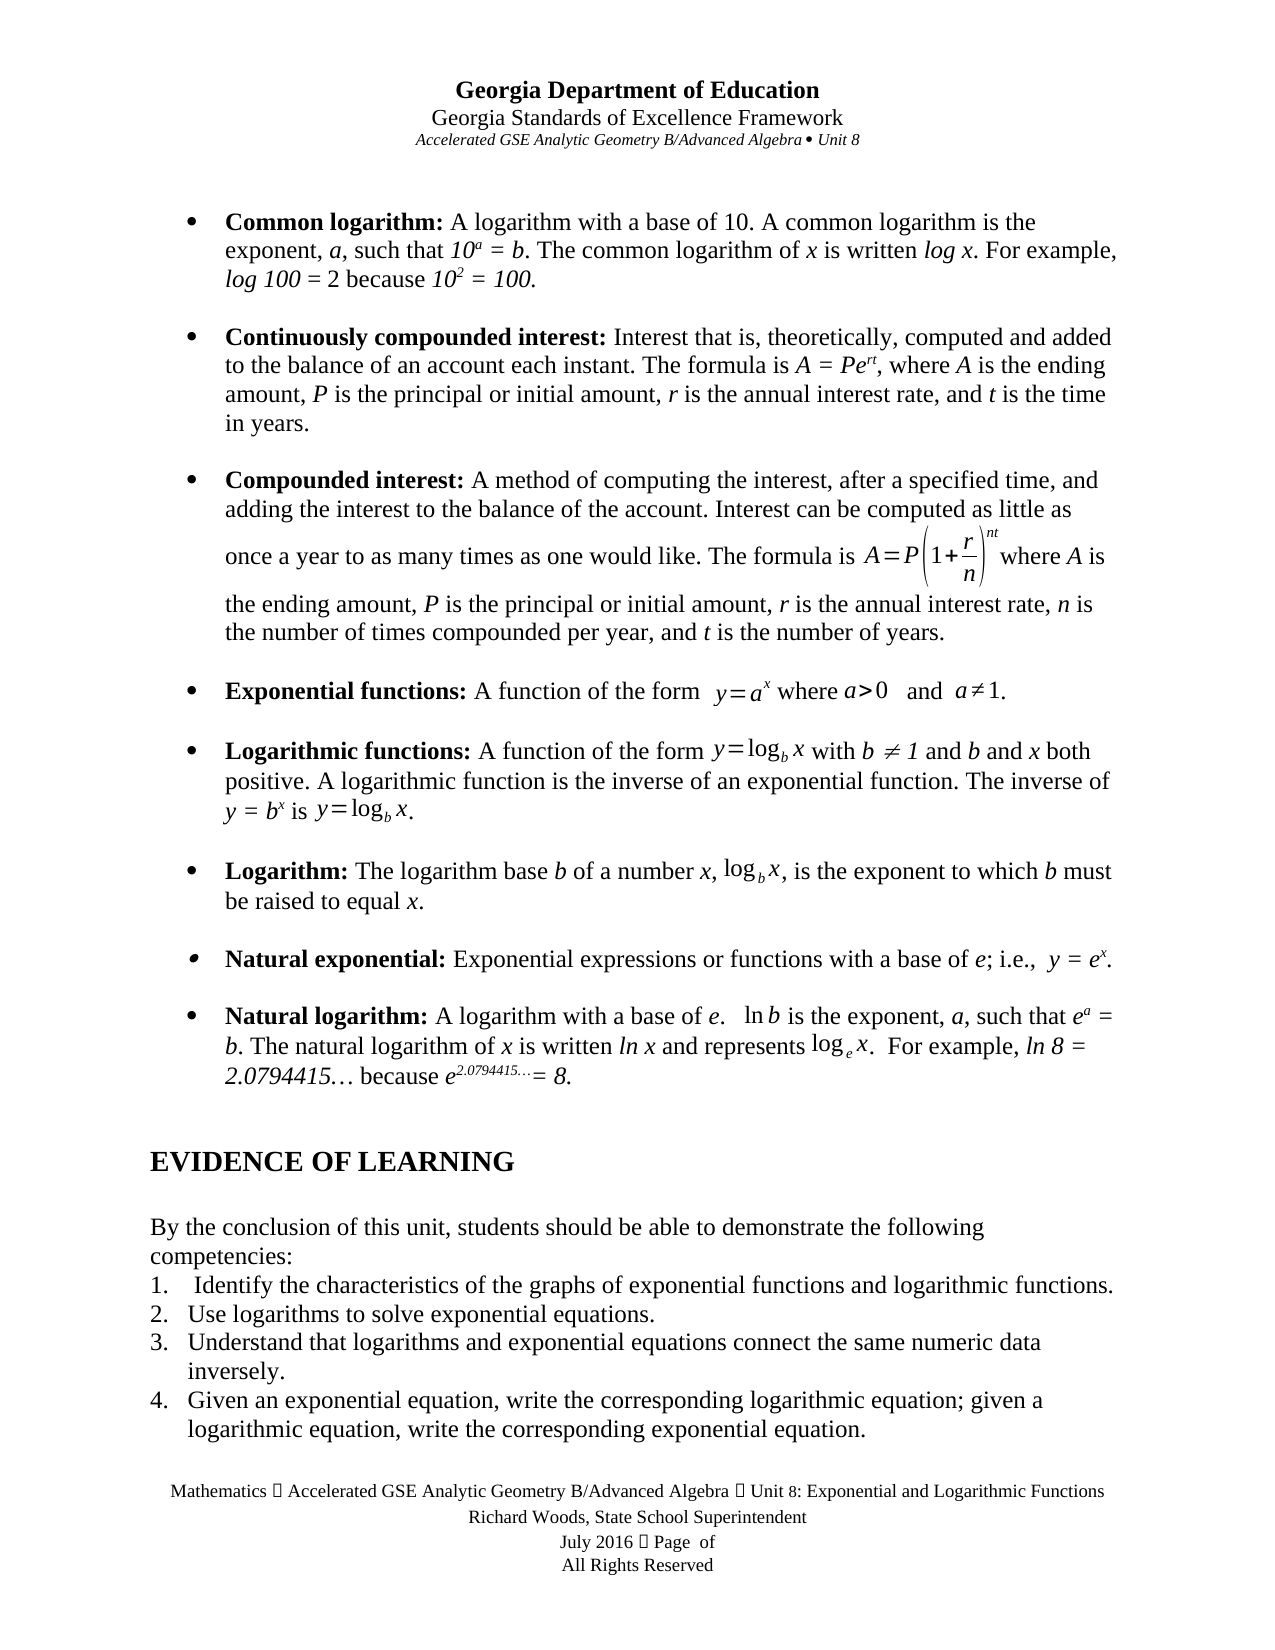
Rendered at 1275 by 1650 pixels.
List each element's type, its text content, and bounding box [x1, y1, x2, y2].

list Exponential functions: A function of the form where and . [187, 675, 1125, 706]
list Understand that logarithms and exponential equations connect the same numeric data inversely. [150, 1327, 1125, 1385]
list Logarithmic functions: A function of the form with b 1 and b and x both positive. A logarithmic function is the inverse of an exponential function. The inverse of y = bx is . [187, 735, 1125, 826]
list Compounded interest: A method of computing the interest, after a specified time, and adding the interest to the balance of the account. Interest can be computed as little as once a year to as many times as one would like. The formula is where A is the ending amount, P is the principal or initial amount, r is the annual interest rate, n is the number of times compounded per year, and t is the number of years. [187, 466, 1125, 646]
list Common logarithm: A logarithm with a base of 10. A common logarithm is the exponent, a, such that 10a = b. The common logarithm of x is written log x. For example, log 100 = 2 because 102 = 100. [187, 207, 1125, 293]
list Use logarithms to solve exponential equations. [150, 1299, 1125, 1327]
list Natural exponential: Exponential expressions or functions with a base of e; i.e., y = ex. [187, 944, 1125, 973]
list Logarithm: The logarithm base b of a number x, , is the exponent to which b must be raised to equal x. [187, 855, 1125, 915]
subtitle EVIDENCE OF LEARNING [150, 1144, 1125, 1177]
list Continuously compounded interest: Interest that is, theoretically, computed and added to the balance of an account each instant. The formula is A = Pert, where A is the ending amount, P is the principal or initial amount, r is the annual interest rate, and t is the time in years. [187, 322, 1125, 437]
list Given an exponential equation, write the corresponding logarithmic equation; given a logarithmic equation, write the corresponding exponential equation. [150, 1385, 1125, 1442]
list Identify the characteristics of the graphs of exponential functions and logarithmic functions. [150, 1270, 1125, 1299]
text By the conclusion of this unit, students should be able to demonstrate the following competencies: [150, 1212, 1125, 1270]
list Natural logarithm: A logarithm with a base of e. is the exponent, a, such that ea = b. The natural logarithm of x is written ln x and represents . For example, ln 8 = 2.0794415… because e2.0794415…= 8. [187, 1001, 1125, 1090]
